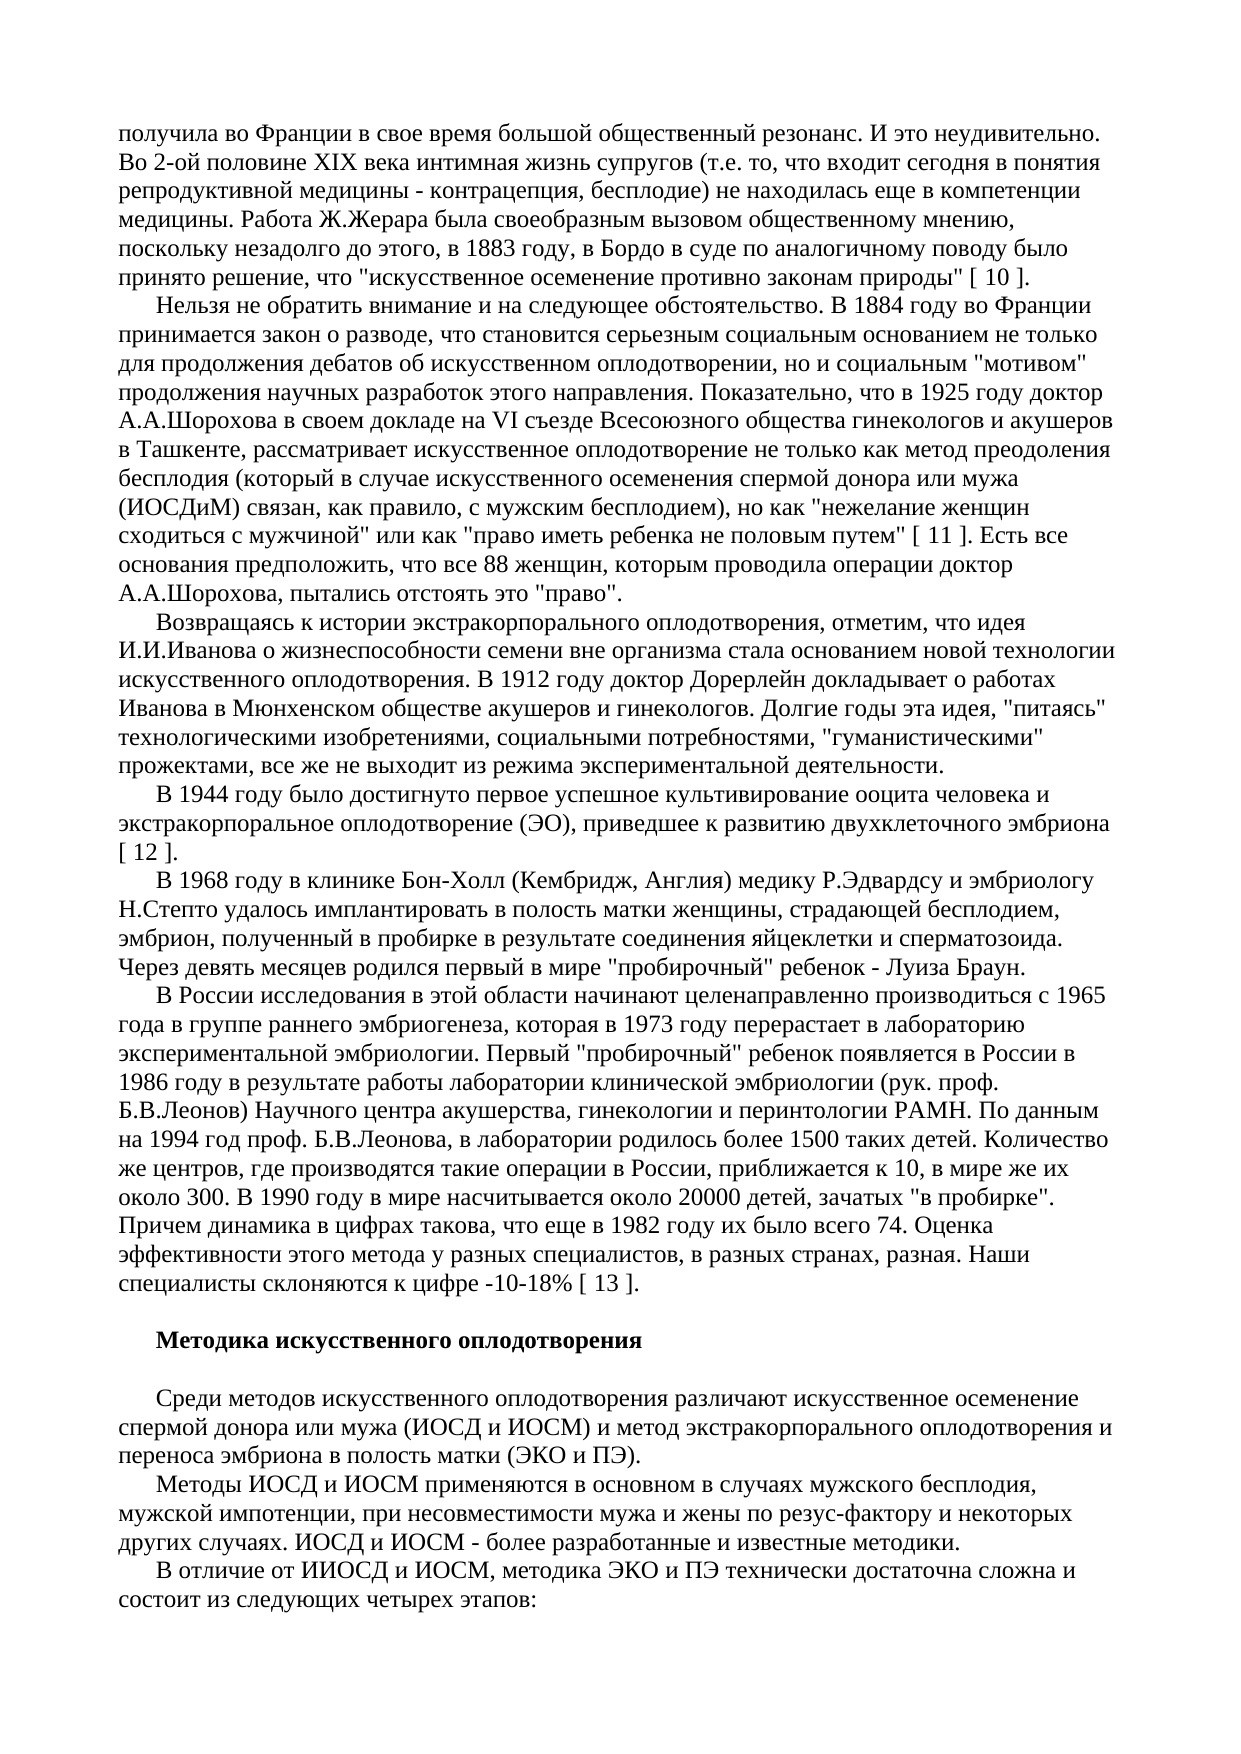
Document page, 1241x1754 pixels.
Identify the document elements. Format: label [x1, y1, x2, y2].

text [118, 118, 1122, 1613]
